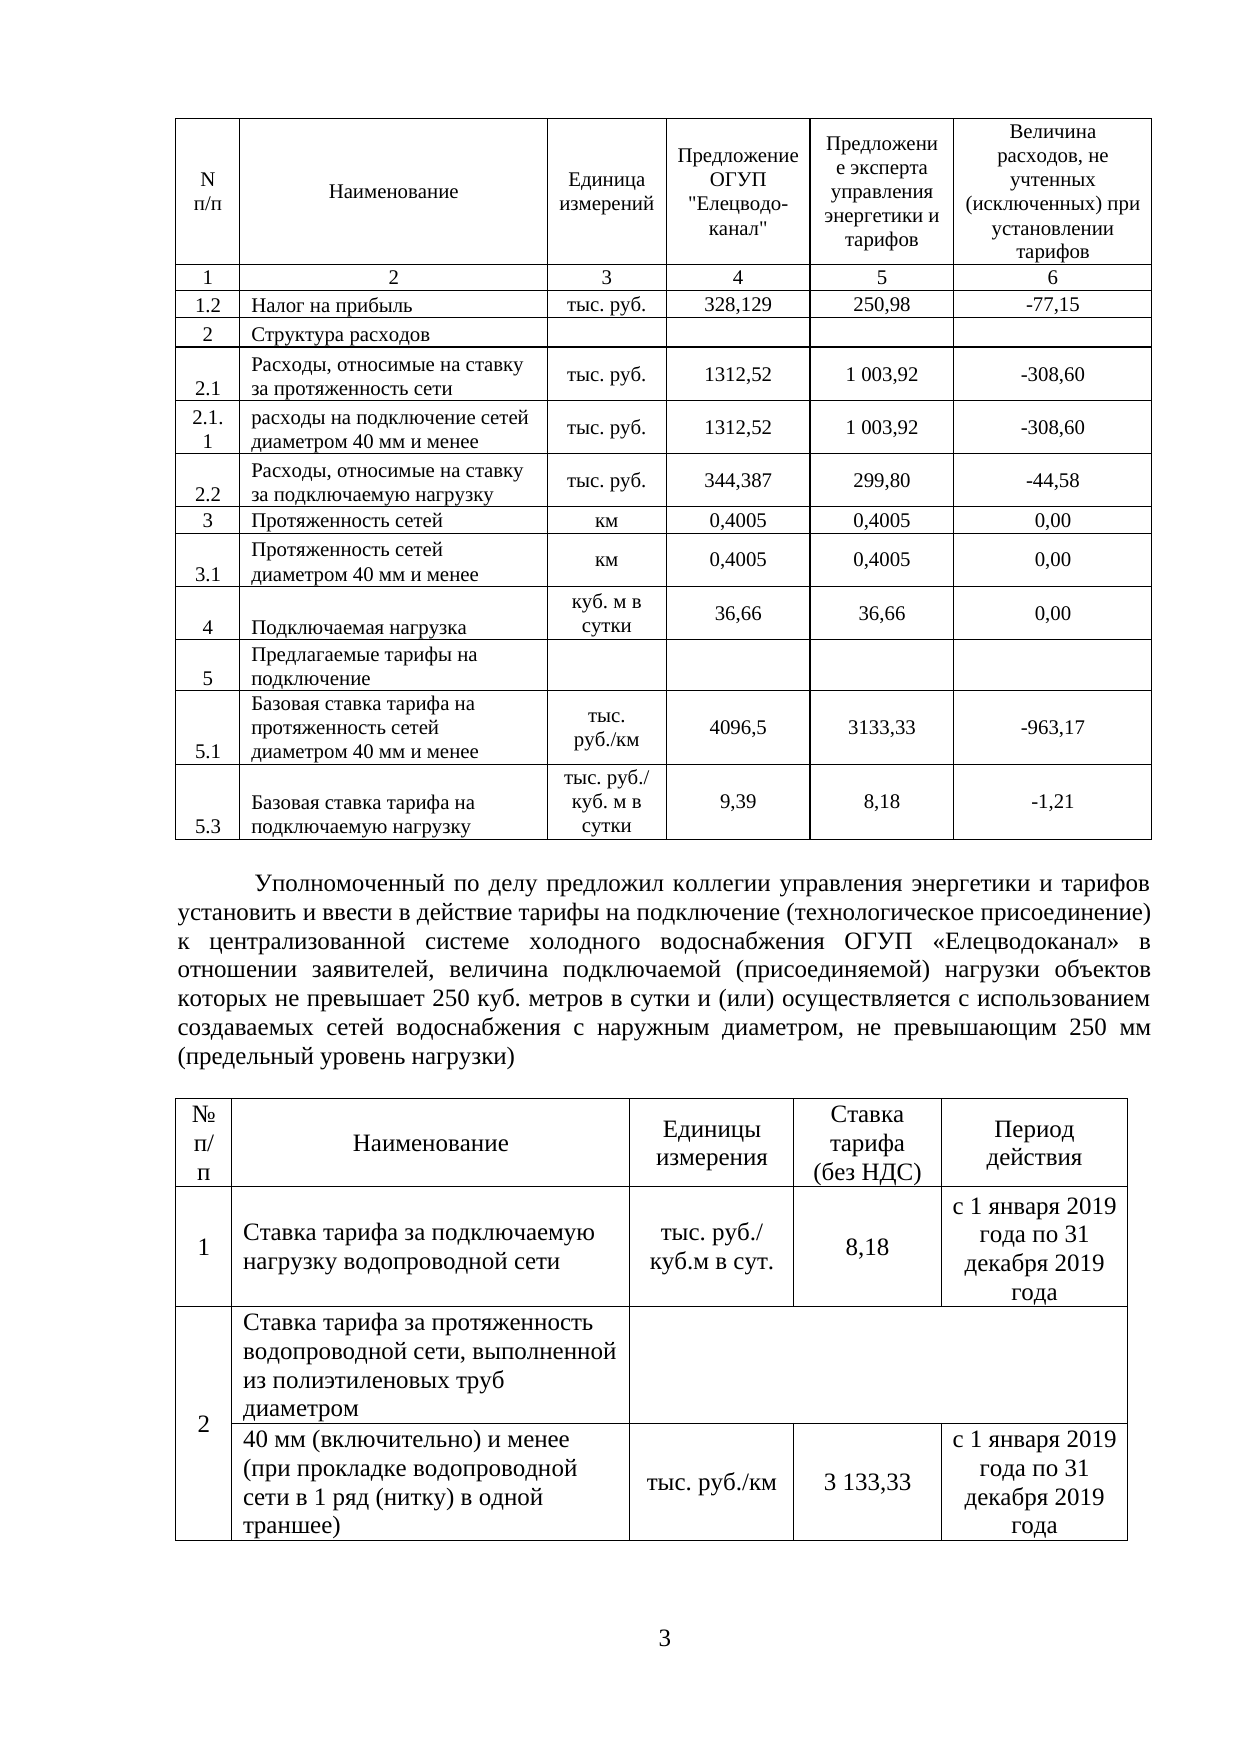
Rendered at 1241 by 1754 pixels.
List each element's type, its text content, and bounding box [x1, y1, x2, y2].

table_cell куб. м в сутки [548, 587, 666, 639]
table_cell тыс. руб. [548, 454, 666, 506]
table_cell 0,4005 [811, 507, 953, 532]
table_cell -308,60 [954, 348, 1151, 399]
table_cell с 1 января 2019 года по 31 декабря 2019 года [942, 1424, 1127, 1540]
table_cell 1 [176, 1187, 231, 1306]
table_cell 1 003,92 [811, 348, 953, 399]
table_cell 5 [176, 640, 239, 690]
table_cell 3.1 [176, 534, 239, 586]
table_cell Ставка тарифа за протяженность водопроводной сети, выполненной из полиэтиленовых труб диаметром [232, 1307, 629, 1423]
table_cell [954, 318, 1151, 346]
table_header Период действия [942, 1099, 1127, 1186]
table_cell [548, 640, 666, 690]
table_header Единицы измерения [630, 1099, 793, 1186]
table_cell -308,60 [954, 401, 1151, 453]
table_cell Ставка тарифа за подключаемую нагрузку водопроводной сети [232, 1187, 629, 1306]
table_cell 6 [954, 265, 1151, 290]
table_cell Величина расходов, не учтенных (исключенных) при установлении тарифов [954, 119, 1151, 263]
table_cell 3133,33 [811, 691, 953, 763]
table_cell -963,17 [954, 691, 1151, 763]
table_cell 2.1.1 [176, 401, 239, 453]
table_header Ставка тарифа (без НДС) [794, 1099, 941, 1186]
table_cell 328,129 [667, 291, 809, 317]
table_cell [630, 1307, 1127, 1423]
table_cell 4 [667, 265, 809, 290]
table_cell [548, 318, 666, 346]
table_cell тыс. руб. [548, 291, 666, 317]
table_cell 344,387 [667, 454, 809, 506]
table_cell тыс. руб./ куб.м в сут. [630, 1187, 793, 1306]
text Уполномоченный по делу предложил коллегии управления энергетики и тарифов установить и ввести в действие тарифы на подключение (технологическое присоединение) к централизованной системе холодного водоснабжения ОГУП «Елецводоканал» в отношении заявителей, величина подключаемой (присоединяемой) нагрузки объектов которых не превышает 250 куб. метров в сутки и (или) осуществляется с использованием создаваемых сетей водоснабжения с наружным диаметром, не превышающим 250 мм (предельный уровень нагрузки) [177, 868, 1152, 1069]
table_cell тыс. руб./км [548, 691, 666, 763]
table_cell расходы на подключение сетей диаметром 40 мм и менее [240, 401, 547, 453]
table_cell тыс. руб./км [630, 1424, 793, 1540]
table_cell 5.3 [176, 765, 239, 838]
table_cell Предлагаемые тарифы на подключение [240, 640, 547, 690]
table_cell тыс. руб. [548, 348, 666, 399]
table_cell 1312,52 [667, 348, 809, 399]
table_cell Подключаемая нагрузка [240, 587, 547, 639]
table_cell тыс. руб. [548, 401, 666, 453]
table_cell 1.2 [176, 291, 239, 317]
table_cell 3 133,33 [794, 1424, 941, 1540]
table_cell [667, 318, 809, 346]
table_cell 1 003,92 [811, 401, 953, 453]
table_cell N п/п [176, 119, 239, 263]
table_cell 0,00 [954, 507, 1151, 532]
table_cell 2.1 [176, 348, 239, 399]
table_cell 2 [176, 1307, 231, 1540]
table_cell Наименование [240, 119, 547, 263]
table_cell Предложение эксперта управления энергетики и тарифов [811, 119, 953, 263]
table_cell 9,39 [667, 765, 809, 838]
table_cell 8,18 [794, 1187, 941, 1306]
table_cell 2 [240, 265, 547, 290]
table_cell -1,21 [954, 765, 1151, 838]
table_cell -44,58 [954, 454, 1151, 506]
table_cell Протяженность сетей [240, 507, 547, 532]
table_cell 8,18 [811, 765, 953, 838]
table_cell Налог на прибыль [240, 291, 547, 317]
table_cell Расходы, относимые на ставку за подключаемую нагрузку [240, 454, 547, 506]
table_header Наименование [232, 1099, 629, 1186]
table_cell 5 [811, 265, 953, 290]
table_cell 4 [176, 587, 239, 639]
table_cell 3 [548, 265, 666, 290]
table_cell 0,4005 [811, 534, 953, 586]
table_cell 3 [176, 507, 239, 532]
table_cell Базовая ставка тарифа на протяженность сетей диаметром 40 мм и менее [240, 691, 547, 763]
table_cell 299,80 [811, 454, 953, 506]
table_cell 36,66 [811, 587, 953, 639]
table_cell 1312,52 [667, 401, 809, 453]
table_cell [954, 640, 1151, 690]
table_cell Предложение ОГУП "Елецводо-канал" [667, 119, 809, 263]
table_cell Структура расходов [240, 318, 547, 346]
table_cell Базовая ставка тарифа на подключаемую нагрузку [240, 765, 547, 838]
table_cell км [548, 534, 666, 586]
table_cell Единица измерений [548, 119, 666, 263]
table_cell 0,00 [954, 587, 1151, 639]
table_cell 36,66 [667, 587, 809, 639]
table_header № п/п [176, 1099, 231, 1186]
table_cell 1 [176, 265, 239, 290]
table_cell с 1 января 2019 года по 31 декабря 2019 года [942, 1187, 1127, 1306]
table_cell [811, 318, 953, 346]
table_cell [811, 640, 953, 690]
table_cell 5.1 [176, 691, 239, 763]
table_cell 250,98 [811, 291, 953, 317]
table_cell 0,4005 [667, 507, 809, 532]
table_cell 2 [176, 318, 239, 346]
table_cell Расходы, относимые на ставку за протяженность сети [240, 348, 547, 399]
table_cell [667, 640, 809, 690]
table_cell тыс. руб./ куб. м в сутки [548, 765, 666, 838]
table_cell 4096,5 [667, 691, 809, 763]
table_cell Протяженность сетей диаметром 40 мм и менее [240, 534, 547, 586]
table_cell 0,4005 [667, 534, 809, 586]
table_cell 2.2 [176, 454, 239, 506]
table_cell км [548, 507, 666, 532]
table_cell 40 мм (включительно) и менее (при прокладке водопроводной сети в 1 ряд (нитку) в одной траншее) [232, 1424, 629, 1540]
table_cell 0,00 [954, 534, 1151, 586]
table_cell -77,15 [954, 291, 1151, 317]
